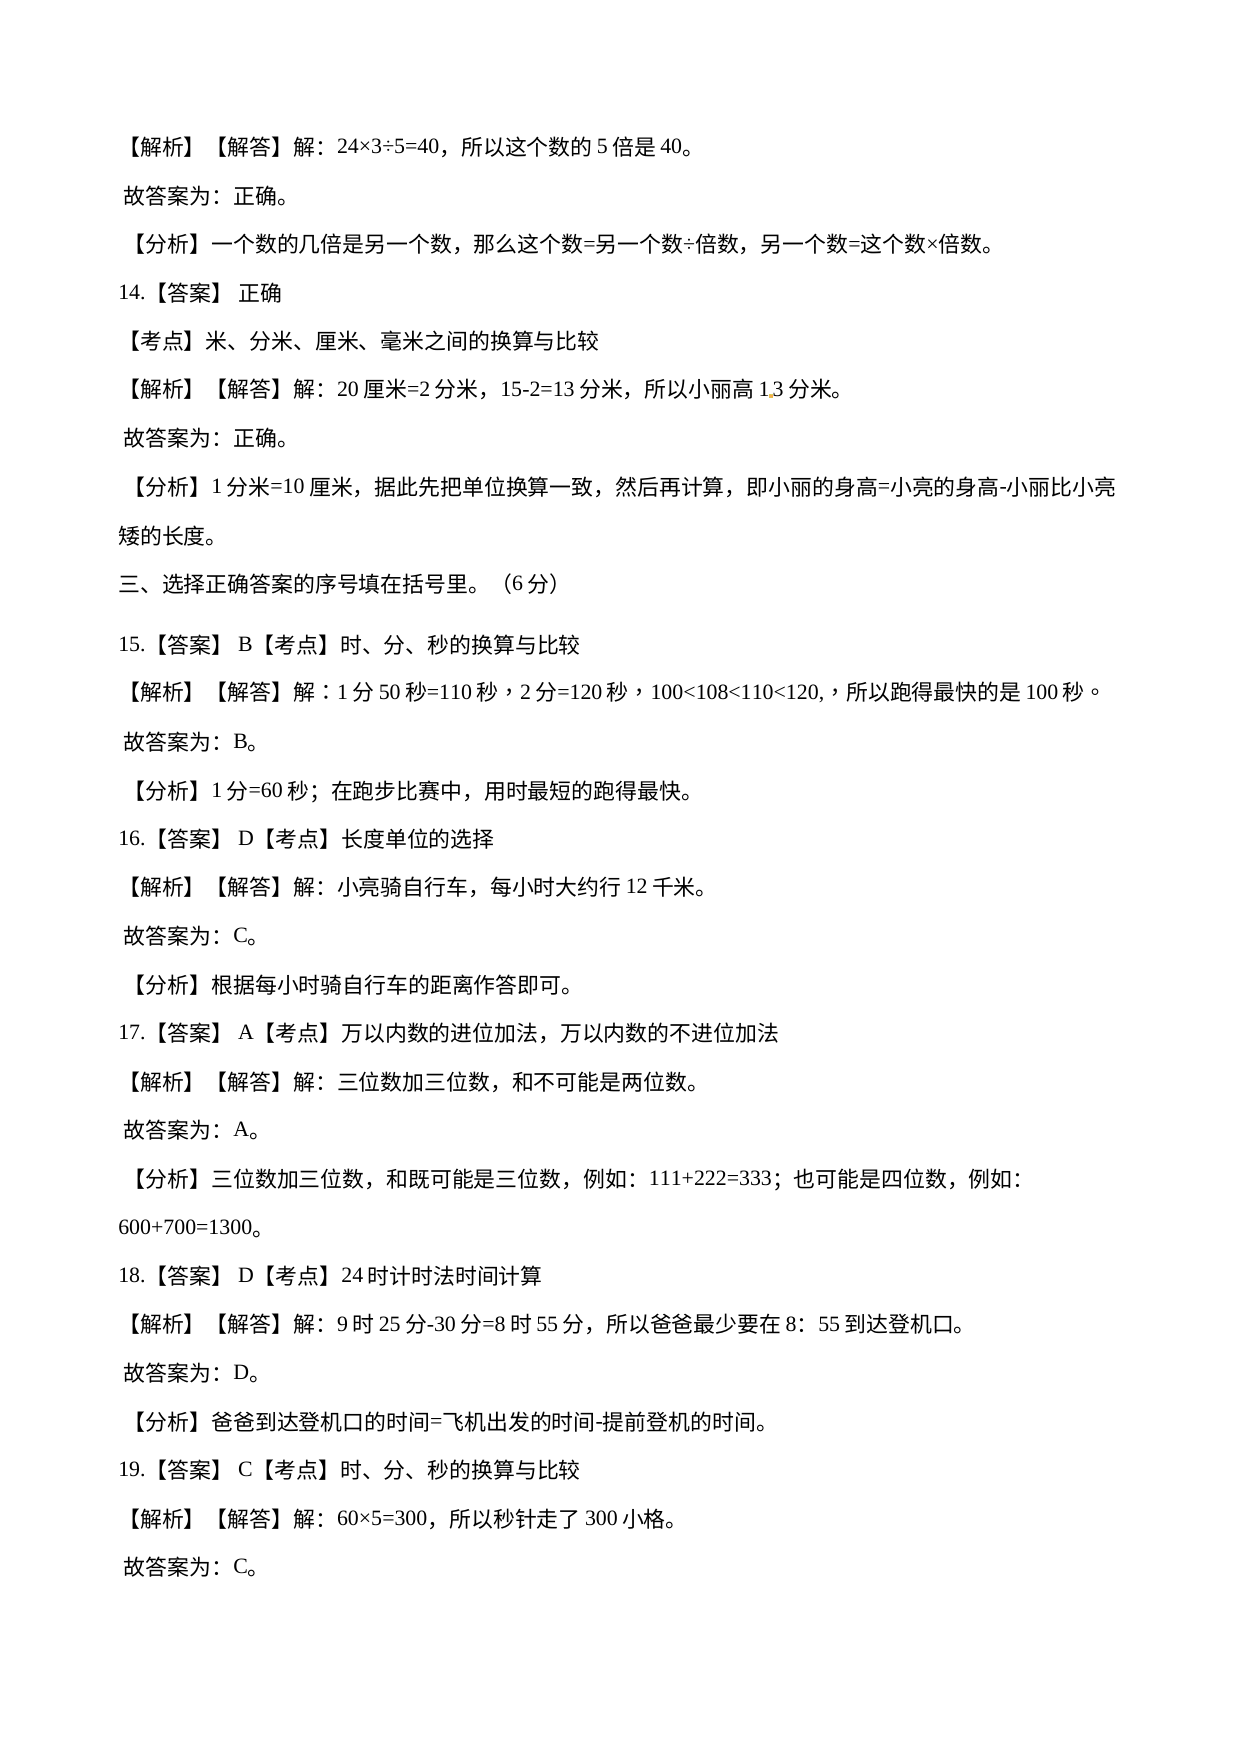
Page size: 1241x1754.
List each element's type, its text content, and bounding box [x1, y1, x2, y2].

text 15.【答案】 B【考点】时、分、秒的换算与比较 [118, 627, 1122, 660]
text 三、选择正确答案的序号填在括号里。（6分） [118, 567, 1122, 599]
text 【解析】【解答】解：24×3÷5=40，所以这个数的5倍是40。 故答案为：正确。 【分析】一个数的几倍是另一个数，那么这个数=另一个数÷倍数，另一个数=这个数×倍数。 [118, 129, 1122, 259]
text 【解析】【解答】解：小亮骑自行车，每小时大约行12千米。 故答案为：C。 【分析】根据每小时骑自行车的距离作答即可。 [118, 870, 1122, 1000]
text 【考点】米、分米、厘米、毫米之间的换算与比较 [118, 324, 1122, 356]
text 16.【答案】 D【考点】长度单位的选择 [118, 822, 1122, 854]
text 14.【答案】 正确 [118, 275, 1122, 308]
text 【解析】【解答】解：三位数加三位数，和不可能是两位数。 故答案为：A。 【分析】三位数加三位数，和既可能是三位数，例如：111+222=333；也可能是四位数，例如：600+700=1300。 [118, 1064, 1122, 1243]
text 【解析】【解答】解：9时25分-30分=8时55分，所以爸爸最少要在8：55到达登机口。 故答案为：D。 【分析】爸爸到达登机口的时间=飞机出发的时间-提前登机的时间。 [118, 1307, 1122, 1437]
text 【解析】【解答】解：20厘米=2分米，15-2=13分米，所以小丽高13分米。 故答案为：正确。 【分析】1分米=10厘米，据此先把单位换算一致，然后再计算，即小丽的身高=小亮的身高-小丽比小亮矮的长度。 [118, 372, 1122, 551]
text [118, 1501, 1122, 1582]
text 18.【答案】 D【考点】24时计时法时间计算 [118, 1259, 1122, 1291]
text 17.【答案】 A【考点】万以内数的进位加法，万以内数的不进位加法 [118, 1016, 1122, 1048]
text 19.【答案】 C【考点】时、分、秒的换算与比较 [118, 1453, 1122, 1485]
text 【解析】【解答】解：1分50秒=110秒，2分=120秒，100<108<110<120,，所以跑得最快的是100秒。 故答案为：B。 【分析】1分=60秒；在跑步比赛中，用时最短的跑得最快。 [118, 676, 1122, 806]
